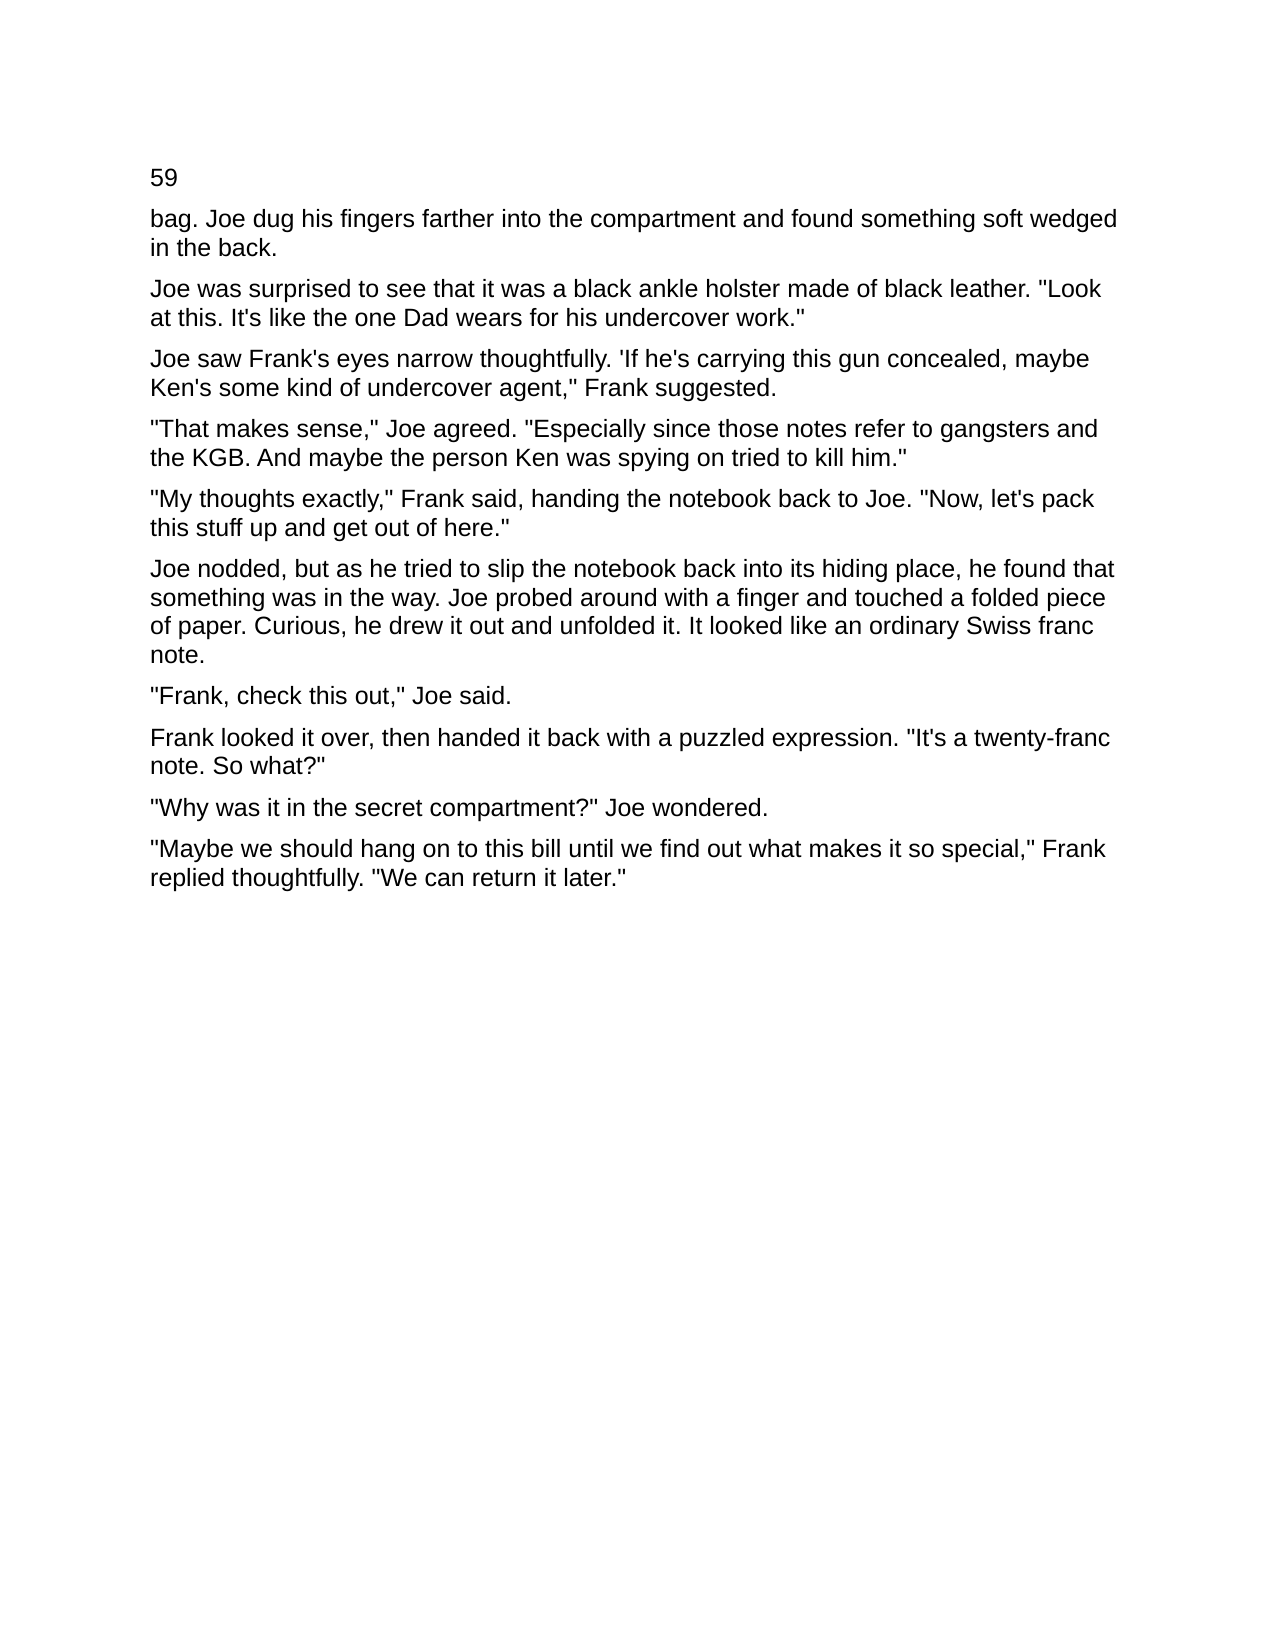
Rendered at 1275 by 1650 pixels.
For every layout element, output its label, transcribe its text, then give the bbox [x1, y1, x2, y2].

text Joe nodded, but as he tried to slip the notebook back into its hiding place, he found that something was in the way. Joe probed around with a finger and touched a folded piece of paper. Curious, he drew it out and unfolded it. It looked like an ordinary Swiss franc note. [150, 554, 1125, 669]
text "That makes sense," Joe agreed. "Especially since those notes refer to gangsters and the KGB. And maybe the person Ken was spying on tried to kill him." [150, 414, 1125, 471]
text Joe saw Frank's eyes narrow thoughtfully. 'If he's carrying this gun concealed, maybe Ken's some kind of undercover agent," Frank suggested. [150, 344, 1125, 401]
text "Frank, check this out," Joe said. [150, 681, 1125, 710]
text Joe was surprised to see that it was a black ankle holster made of black leather. "Look at this. It's like the one Dad wears for his undercover work." [150, 274, 1125, 331]
text Frank looked it over, then handed it back with a puzzled expression. "It's a twenty-franc note. So what?" [150, 722, 1125, 780]
text "My thoughts exactly," Frank said, handing the notebook back to Joe. "Now, let's pack this stuff up and get out of here." [150, 484, 1125, 541]
text 59 [150, 162, 1125, 191]
text bag. Joe dug his fingers farther into the compartment and found something soft wedged in the back. [150, 204, 1125, 261]
text "Why was it in the secret compartment?" Joe wondered. [150, 792, 1125, 821]
text "Maybe we should hang on to this bill until we find out what makes it so special," Frank replied thoughtfully. "We can return it later." [150, 834, 1125, 891]
